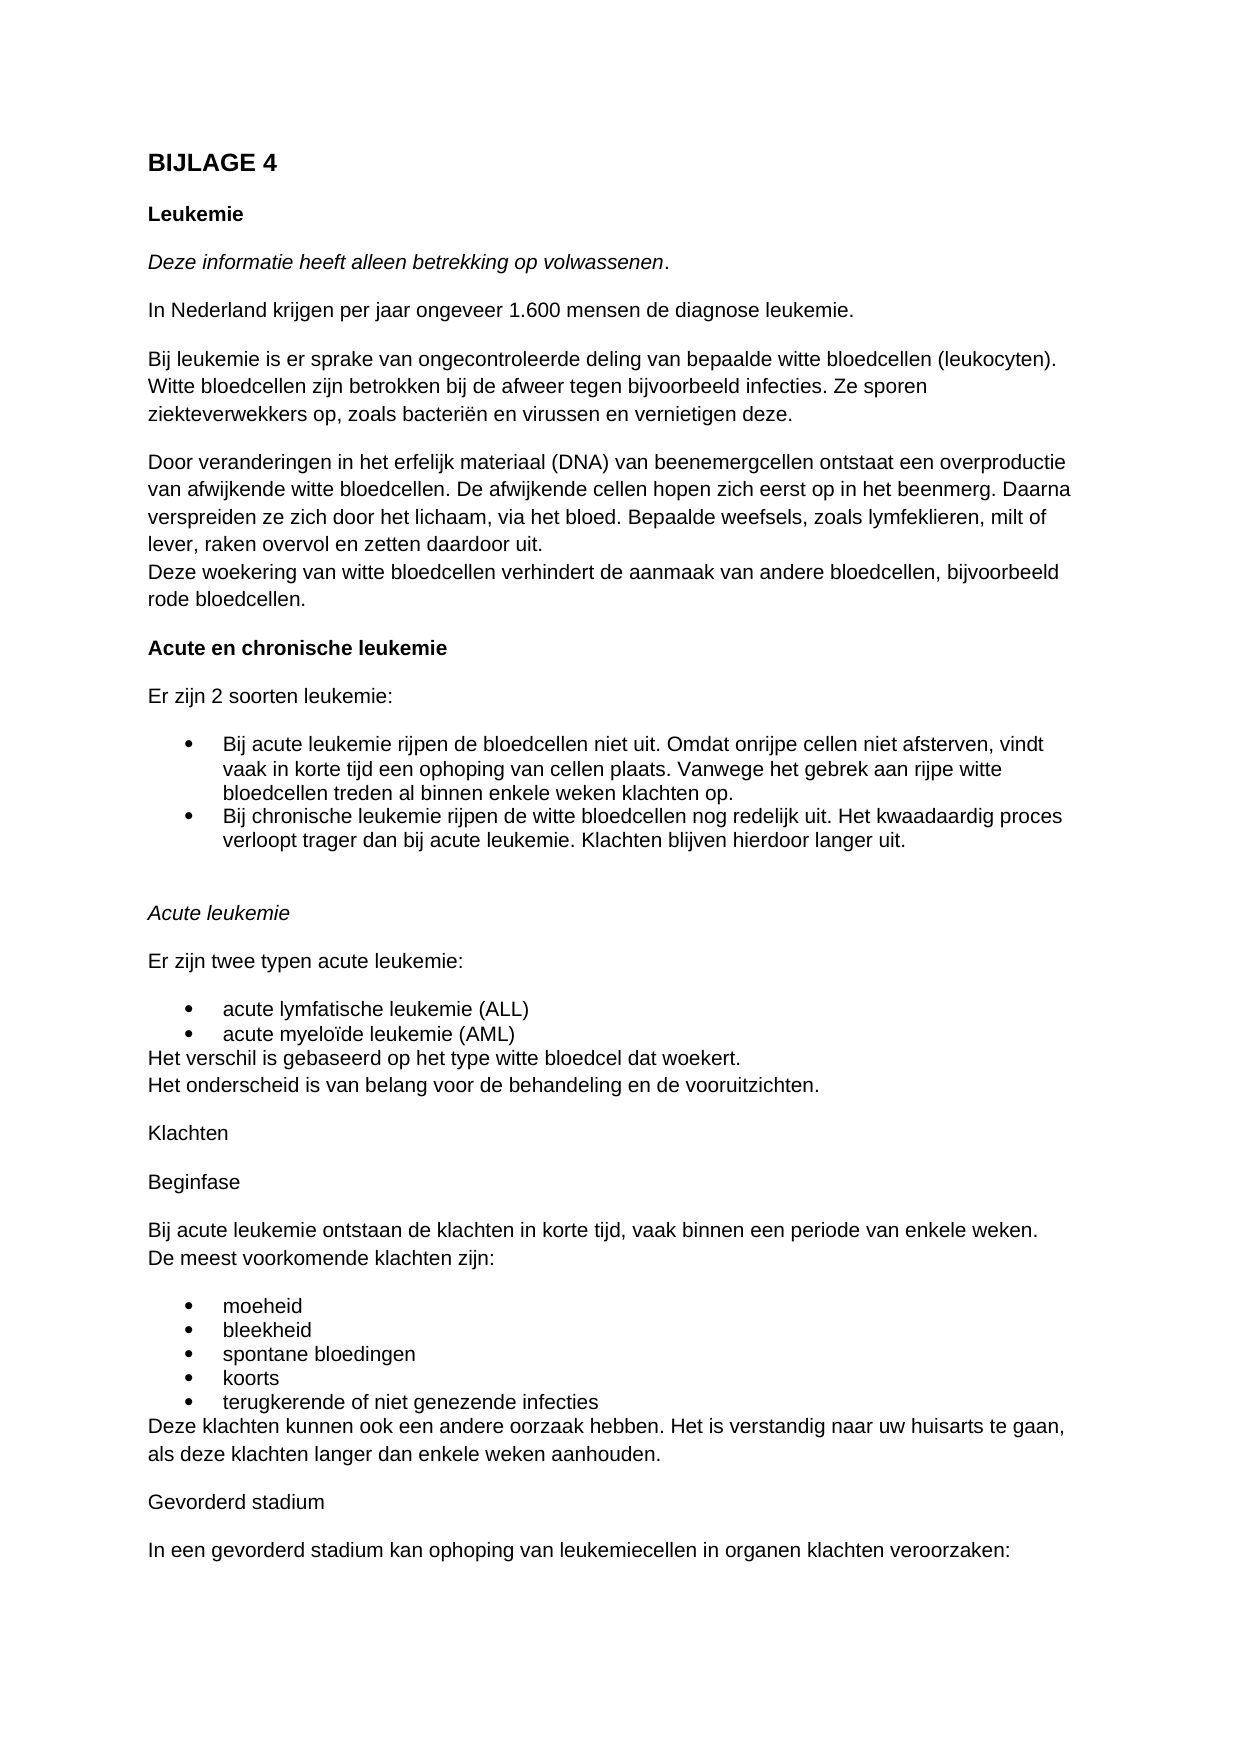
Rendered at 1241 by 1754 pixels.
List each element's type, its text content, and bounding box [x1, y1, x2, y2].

list Bij chronische leukemie rijpen de witte bloedcellen nog redelijk uit. Het kwaadaardig proces verloopt trager dan bij acute leukemie. Klachten blijven hierdoor langer uit. [185, 804, 1093, 852]
list spontane bloedingen [185, 1342, 1093, 1366]
text Leukemie [148, 201, 1093, 225]
list acute lymfatische leukemie (ALL) [185, 997, 1093, 1021]
text Bij leukemie is er sprake van ongecontroleerde deling van bepaalde witte bloedcellen (leukocyten). Witte bloedcellen zijn betrokken bij de afweer tegen bijvoorbeeld infecties. Ze sporen ziekteverwekkers op, zoals bacteriën en virussen en vernietigen deze. [148, 346, 1093, 425]
list bleekheid [185, 1318, 1093, 1342]
text Bij acute leukemie ontstaan de klachten in korte tijd, vaak binnen een periode van enkele weken. De meest voorkomende klachten zijn: [148, 1218, 1093, 1269]
list moeheid [185, 1294, 1093, 1318]
list acute myeloïde leukemie (AML) [185, 1021, 1093, 1045]
text Het verschil is gebaseerd op het type witte bloedcel dat woekert. Het onderscheid is van belang voor de behandeling en de vooruitzichten. [148, 1045, 1093, 1097]
text Er zijn twee typen acute leukemie: [148, 949, 1093, 973]
list terugkerende of niet genezende infecties [185, 1390, 1093, 1414]
text Acute en chronische leukemie [148, 636, 1093, 659]
text Deze informatie heeft alleen betrekking op volwassenen. [148, 250, 1093, 274]
text In een gevorderd stadium kan ophoping van leukemiecellen in organen klachten veroorzaken: [148, 1538, 1093, 1562]
text Klachten [148, 1121, 1093, 1145]
list koorts [185, 1366, 1093, 1390]
text Acute leukemie [148, 901, 1093, 924]
text Er zijn 2 soorten leukemie: [148, 684, 1093, 708]
text In Nederland krijgen per jaar ongeveer 1.600 mensen de diagnose leukemie. [148, 298, 1093, 322]
text Deze klachten kunnen ook een andere oorzaak hebben. Het is verstandig naar uw huisarts te gaan, als deze klachten langer dan enkele weken aanhouden. [148, 1414, 1093, 1466]
text Beginfase [148, 1169, 1093, 1193]
list Bij acute leukemie rijpen de bloedcellen niet uit. Omdat onrijpe cellen niet afsterven, vindt vaak in korte tijd een ophoping van cellen plaats. Vanwege het gebrek aan rijpe witte bloedcellen treden al binnen enkele weken klachten op. [185, 732, 1093, 804]
text Gevorderd stadium [148, 1490, 1093, 1514]
text BIJLAGE 4 [148, 148, 1093, 176]
text Door veranderingen in het erfelijk materiaal (DNA) van beenemergcellen ontstaat een overproductie van afwijkende witte bloedcellen. De afwijkende cellen hopen zich eerst op in het beenmerg. Daarna verspreiden ze zich door het lichaam, via het bloed. Bepaalde weefsels, zoals lymfeklieren, milt of lever, raken overvol en zetten daardoor uit. Deze woekering van witte bloedcellen verhindert de aanmaak van andere bloedcellen, bijvoorbeeld rode bloedcellen. [148, 450, 1093, 611]
